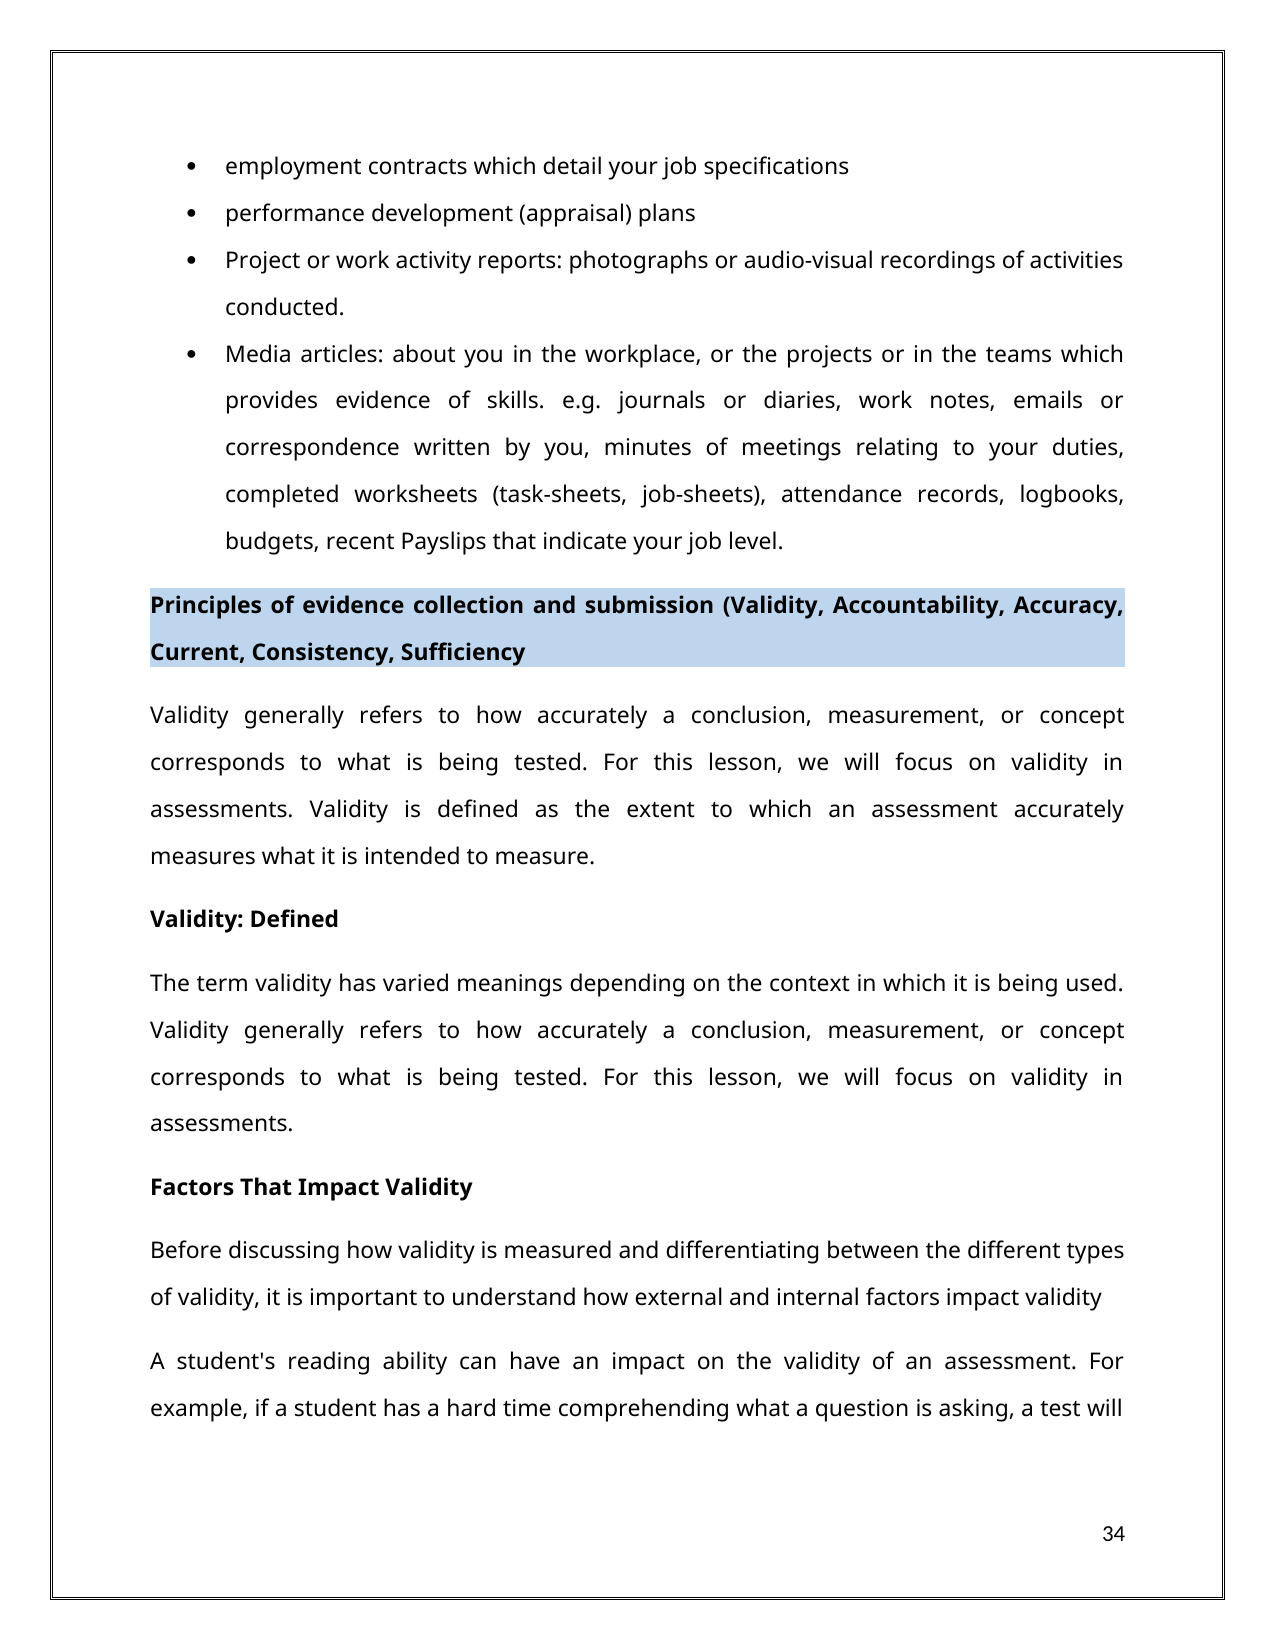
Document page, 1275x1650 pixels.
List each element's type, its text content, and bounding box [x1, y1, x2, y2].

list employment contracts which detail your job specifications [187, 150, 1125, 181]
list Project or work activity reports: photographs or audio-visual recordings of activities conducted. [187, 244, 1125, 322]
text Principles of evidence collection and submission (Validity, Accountability, Accuracy, Current, Consistency, Sufficiency [150, 588, 1125, 667]
text Before discussing how validity is measured and differentiating between the different types of validity, it is important to understand how external and internal factors impact validity [150, 1234, 1125, 1312]
text Factors That Impact Validity [150, 1171, 1125, 1202]
list Media articles: about you in the workplace, or the projects or in the teams which provides evidence of skills. e.g. journals or diaries, work notes, emails or correspondence written by you, minutes of meetings relating to your duties, completed worksheets (task-sheets, job-sheets), attendance records, logbooks, budgets, recent Payslips that indicate your job level. [187, 337, 1125, 556]
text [150, 1345, 1125, 1423]
list performance development (appraisal) plans [187, 197, 1125, 228]
text The term validity has varied meanings depending on the context in which it is being used. Validity generally refers to how accurately a conclusion, measurement, or concept corresponds to what is being tested. For this lesson, we will focus on validity in assessments. [150, 967, 1125, 1138]
text Validity: Defined [150, 903, 1125, 934]
text Validity generally refers to how accurately a conclusion, measurement, or concept corresponds to what is being tested. For this lesson, we will focus on validity in assessments. Validity is defined as the extent to which an assessment accurately measures what it is intended to measure. [150, 699, 1125, 871]
